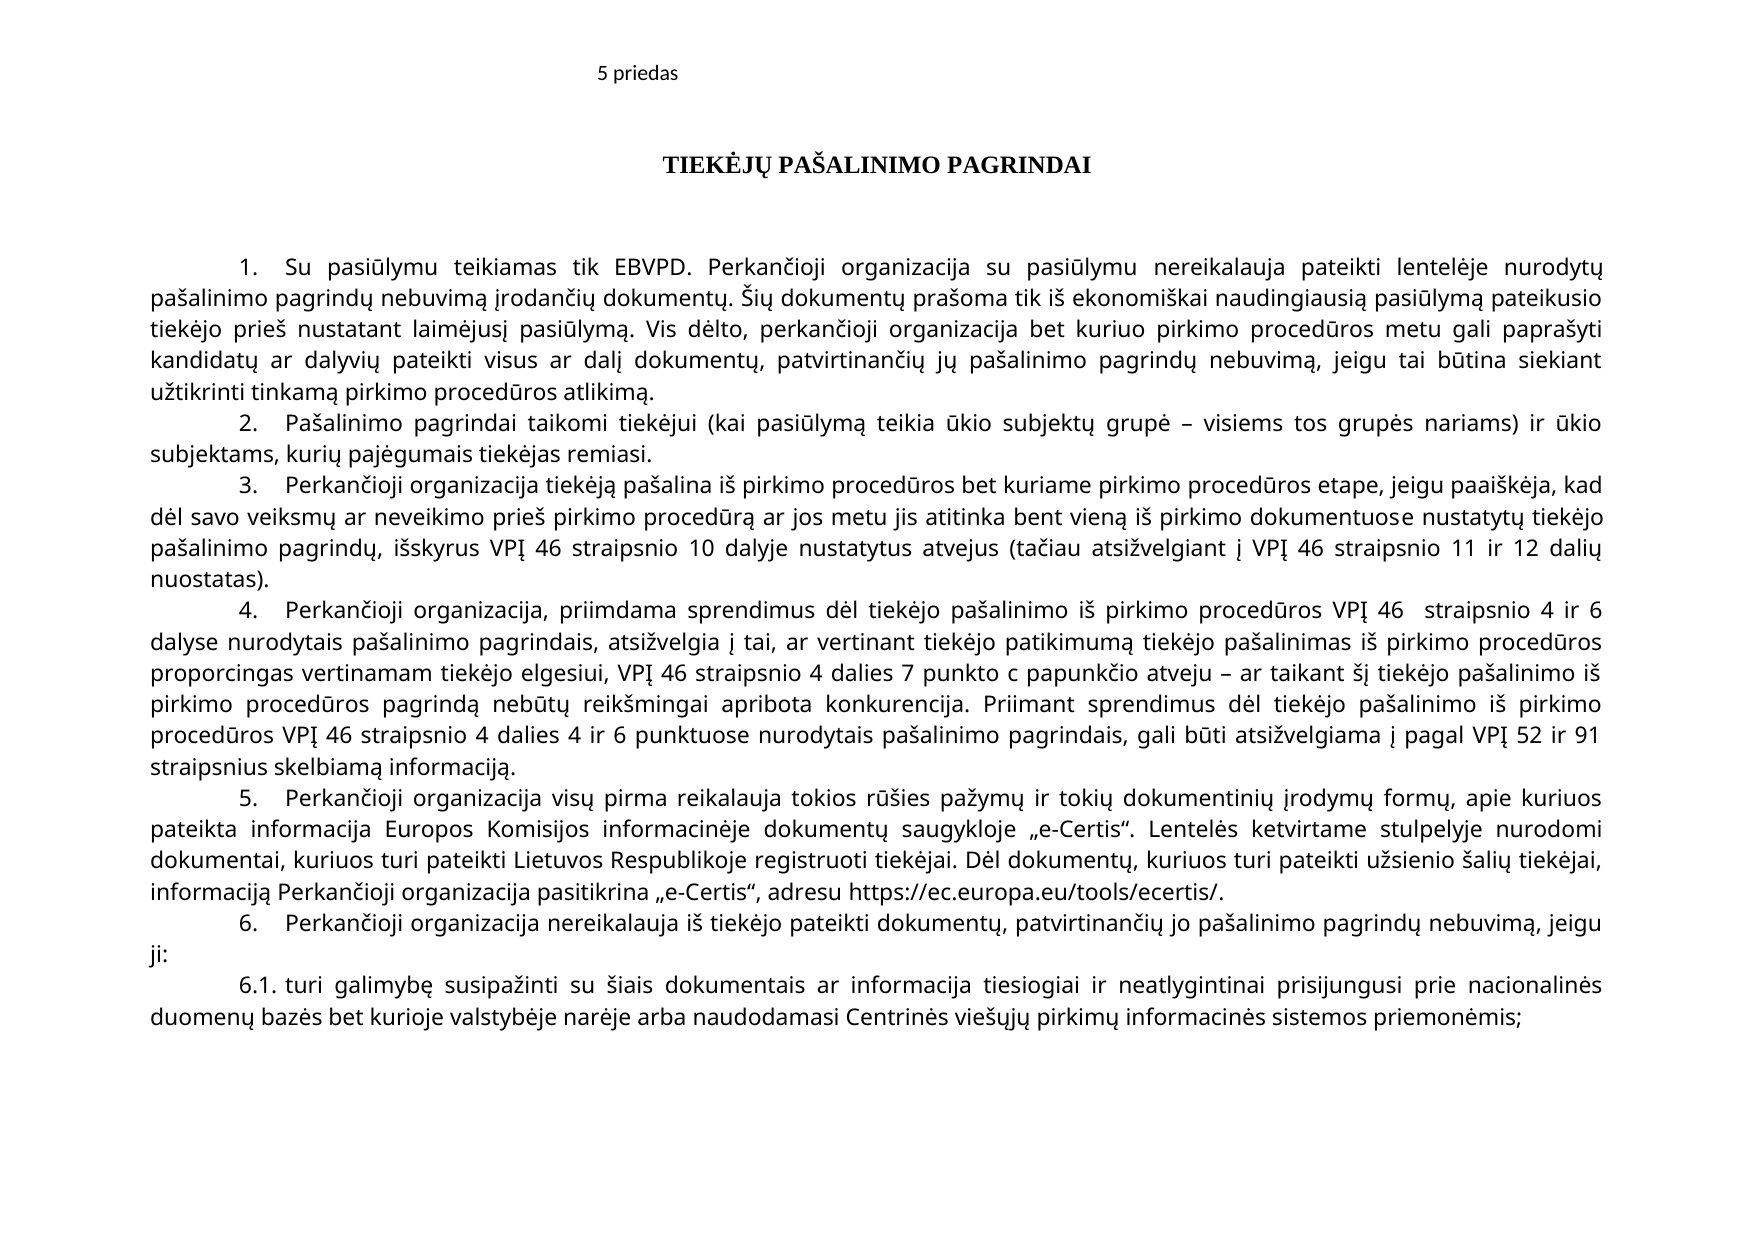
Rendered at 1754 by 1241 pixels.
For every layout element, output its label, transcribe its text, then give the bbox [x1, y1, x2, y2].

list Su pasiūlymu teikiamas tik EBVPD. Perkančioji organizacija su pasiūlymu nereikalauja pateikti lentelėje nurodytų pašalinimo pagrindų nebuvimą įrodančių dokumentų. Šių dokumentų prašoma tik iš ekonomiškai naudingiausią pasiūlymą pateikusio tiekėjo prieš nustatant laimėjusį pasiūlymą. Vis dėlto, perkančioji organizacija bet kuriuo pirkimo procedūros metu gali paprašyti kandidatų ar dalyvių pateikti visus ar dalį dokumentų, patvirtinančių jų pašalinimo pagrindų nebuvimą, jeigu tai būtina siekiant užtikrinti tinkamą pirkimo procedūros atlikimą. [150, 251, 1604, 407]
text TIEKĖJŲ PAŠALINIMO PAGRINDAI [150, 150, 1604, 179]
list Pašalinimo pagrindai taikomi tiekėjui (kai pasiūlymą teikia ūkio subjektų grupė – visiems tos grupės nariams) ir ūkio subjektams, kurių pajėgumais tiekėjas remiasi. [150, 407, 1604, 469]
list turi galimybę susipažinti su šiais dokumentais ar informacija tiesiogiai ir neatlygintinai prisijungusi prie nacionalinės duomenų bazės bet kurioje valstybėje narėje arba naudodamasi Centrinės viešųjų pirkimų informacinės sistemos priemonėmis; [150, 969, 1604, 1032]
list Perkančioji organizacija visų pirma reikalauja tokios rūšies pažymų ir tokių dokumentinių įrodymų formų, apie kuriuos pateikta informacija Europos Komisijos informacinėje dokumentų saugykloje „e-Certis“. Lentelės ketvirtame stulpelyje nurodomi dokumentai, kuriuos turi pateikti Lietuvos Respublikoje registruoti tiekėjai. Dėl dokumentų, kuriuos turi pateikti užsienio šalių tiekėjai, informaciją Perkančioji organizacija pasitikrina „e-Certis“, adresu https://ec.europa.eu/tools/ecertis/. [150, 782, 1604, 907]
list Perkančioji organizacija, priimdama sprendimus dėl tiekėjo pašalinimo iš pirkimo procedūros VPĮ 46 straipsnio 4 ir 6 dalyse nurodytais pašalinimo pagrindais, atsižvelgia į tai, ar vertinant tiekėjo patikimumą tiekėjo pašalinimas iš pirkimo procedūros proporcingas vertinamam tiekėjo elgesiui, VPĮ 46 straipsnio 4 dalies 7 punkto c papunkčio atveju – ar taikant šį tiekėjo pašalinimo iš pirkimo procedūros pagrindą nebūtų reikšmingai apribota konkurencija. Priimant sprendimus dėl tiekėjo pašalinimo iš pirkimo procedūros VPĮ 46 straipsnio 4 dalies 4 ir 6 punktuose nurodytais pašalinimo pagrindais, gali būti atsižvelgiama į pagal VPĮ 52 ir 91 straipsnius skelbiamą informaciją. [150, 594, 1604, 782]
list Perkančioji organizacija nereikalauja iš tiekėjo pateikti dokumentų, patvirtinančių jo pašalinimo pagrindų nebuvimą, jeigu ji: [150, 907, 1604, 969]
list Perkančioji organizacija tiekėją pašalina iš pirkimo procedūros bet kuriame pirkimo procedūros etape, jeigu paaiškėja, kad dėl savo veiksmų ar neveikimo prieš pirkimo procedūrą ar jos metu jis atitinka bent vieną iš pirkimo dokumentuose nustatytų tiekėjo pašalinimo pagrindų, išskyrus VPĮ 46 straipsnio 10 dalyje nustatytus atvejus (tačiau atsižvelgiant į VPĮ 46 straipsnio 11 ir 12 dalių nuostatas). [150, 469, 1604, 594]
